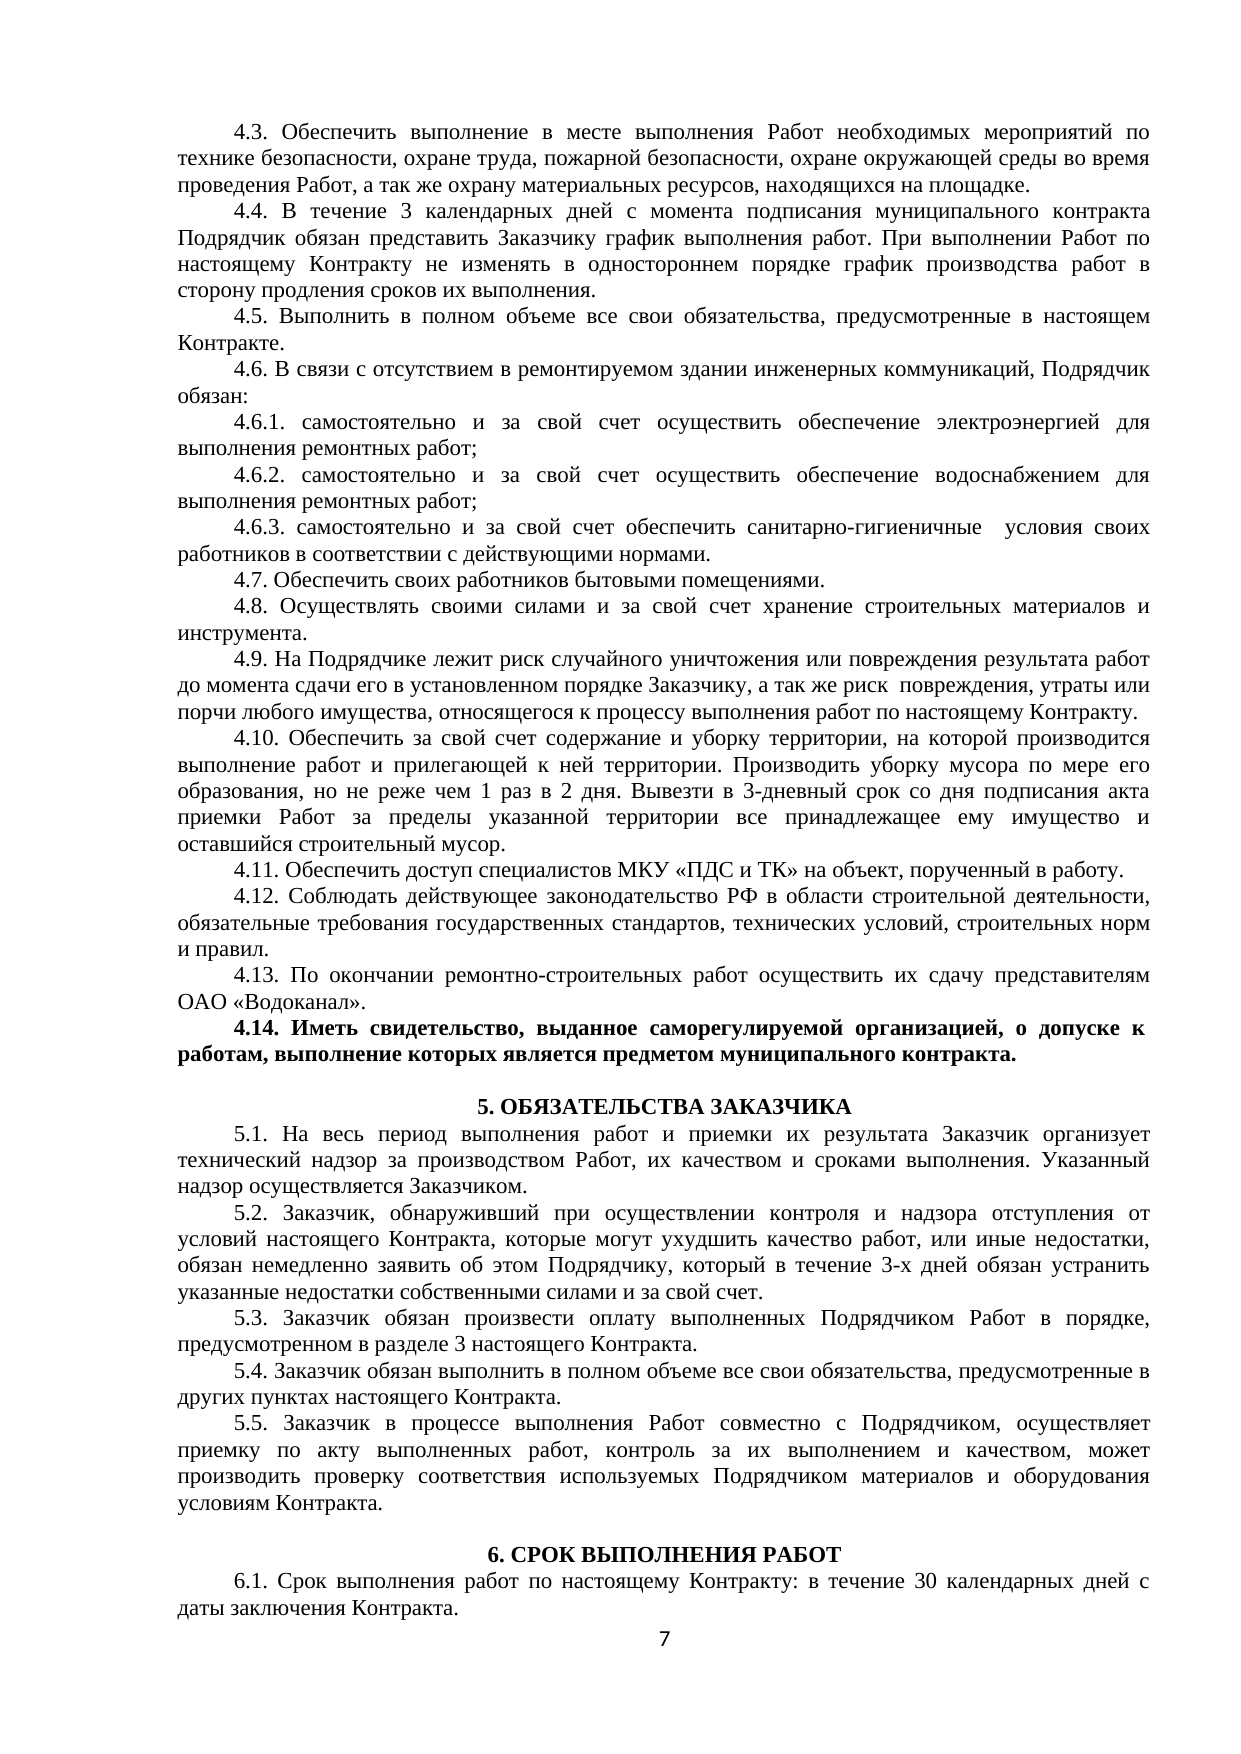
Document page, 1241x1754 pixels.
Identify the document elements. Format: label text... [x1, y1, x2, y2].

text 4.11. Обеспечить доступ специалистов МКУ «ПДС и ТК» на объект, порученный в работу. [177, 856, 1152, 882]
text 6. СРОК ВЫПОЛНЕНИЯ РАБОТ [177, 1541, 1152, 1568]
text 4.12. Соблюдать действующее законодательство РФ в области строительной деятельности, обязательные требования государственных стандартов, технических условий, строительных норм и правил. [177, 882, 1152, 961]
text 4.5. Выполнить в полном объеме все свои обязательства, предусмотренные в настоящем Контракте. [177, 303, 1152, 355]
text 4.10. Обеспечить за свой счет содержание и уборку территории, на которой производится выполнение работ и прилегающей к ней территории. Производить уборку мусора по мере его образования, но не реже чем 1 раз в 2 дня. Вывезти в 3-дневный срок со дня подписания акта приемки Работ за пределы указанной территории все принадлежащее ему имущество и оставшийся строительный мусор. [177, 724, 1152, 856]
text 5.1. На весь период выполнения работ и приемки их результата Заказчик организует технический надзор за производством Работ, их качеством и сроками выполнения. Указанный надзор осуществляется Заказчиком. [177, 1119, 1152, 1199]
text 4.6. В связи с отсутствием в ремонтируемом здании инженерных коммуникаций, Подрядчик обязан: [177, 355, 1152, 408]
text 5.2. Заказчик, обнаруживший при осуществлении контроля и надзора отступления от условий настоящего Контракта, которые могут ухудшить качество работ, или иные недостатки, обязан немедленно заявить об этом Подрядчику, который в течение 3-х дней обязан устранить указанные недостатки собственными силами и за свой счет. [177, 1199, 1152, 1304]
text 4.3. Обеспечить выполнение в месте выполнения Работ необходимых мероприятий по технике безопасности, охране труда, пожарной безопасности, охране окружающей среды во время проведения Работ, а так же охрану материальных ресурсов, находящихся на площадке. [177, 118, 1152, 197]
text 5.3. Заказчик обязан произвести оплату выполненных Подрядчиком Работ в порядке, предусмотренном в разделе 3 настоящего Контракта. [177, 1304, 1152, 1357]
text 4.6.3. самостоятельно и за свой счет обеспечить санитарно-гигиеничные условия своих работников в соответствии с действующими нормами. [177, 513, 1152, 566]
text 5.5. Заказчик в процессе выполнения Работ совместно с Подрядчиком, осуществляет приемку по акту выполненных работ, контроль за их выполнением и качеством, может производить проверку соответствия используемых Подрядчиком материалов и оборудования условиям Контракта. [177, 1409, 1152, 1515]
text 4.9. На Подрядчике лежит риск случайного уничтожения или повреждения результата работ до момента сдачи его в установленном порядке Заказчику, а так же риск повреждения, утраты или порчи любого имущества, относящегося к процессу выполнения работ по настоящему Контракту. [177, 645, 1152, 724]
text 4.6.2. самостоятельно и за свой счет осуществить обеспечение водоснабжением для выполнения ремонтных работ; [177, 461, 1152, 513]
text 4.7. Обеспечить своих работников бытовыми помещениями. [177, 566, 1152, 592]
text 4.13. По окончании ремонтно-строительных работ осуществить их сдачу представителям ОАО «Водоканал». [177, 961, 1152, 1014]
text 6.1. Срок выполнения работ по настоящему Контракту: в течение 30 календарных дней с даты заключения Контракта. [177, 1568, 1152, 1620]
text 4.14. Иметь свидетельство, выданное саморегулируемой организацией, о допуске к работам, выполнение которых является предметом муниципального контракта. [177, 1014, 1146, 1067]
text 4.6.1. самостоятельно и за свой счет осуществить обеспечение электроэнергией для выполнения ремонтных работ; [177, 408, 1152, 461]
text 4.8. Осуществлять своими силами и за свой счет хранение строительных материалов и инструмента. [177, 592, 1152, 645]
text 4.4. В течение 3 календарных дней с момента подписания муниципального контракта Подрядчик обязан представить Заказчику график выполнения работ. При выполнении Работ по настоящему Контракту не изменять в одностороннем порядке график производства работ в сторону продления сроков их выполнения. [177, 197, 1152, 303]
text 5. ОБЯЗАТЕЛЬСТВА ЗАКАЗЧИКА [177, 1093, 1152, 1119]
text 5.4. Заказчик обязан выполнить в полном объеме все свои обязательства, предусмотренные в других пунктах настоящего Контракта. [177, 1357, 1152, 1409]
